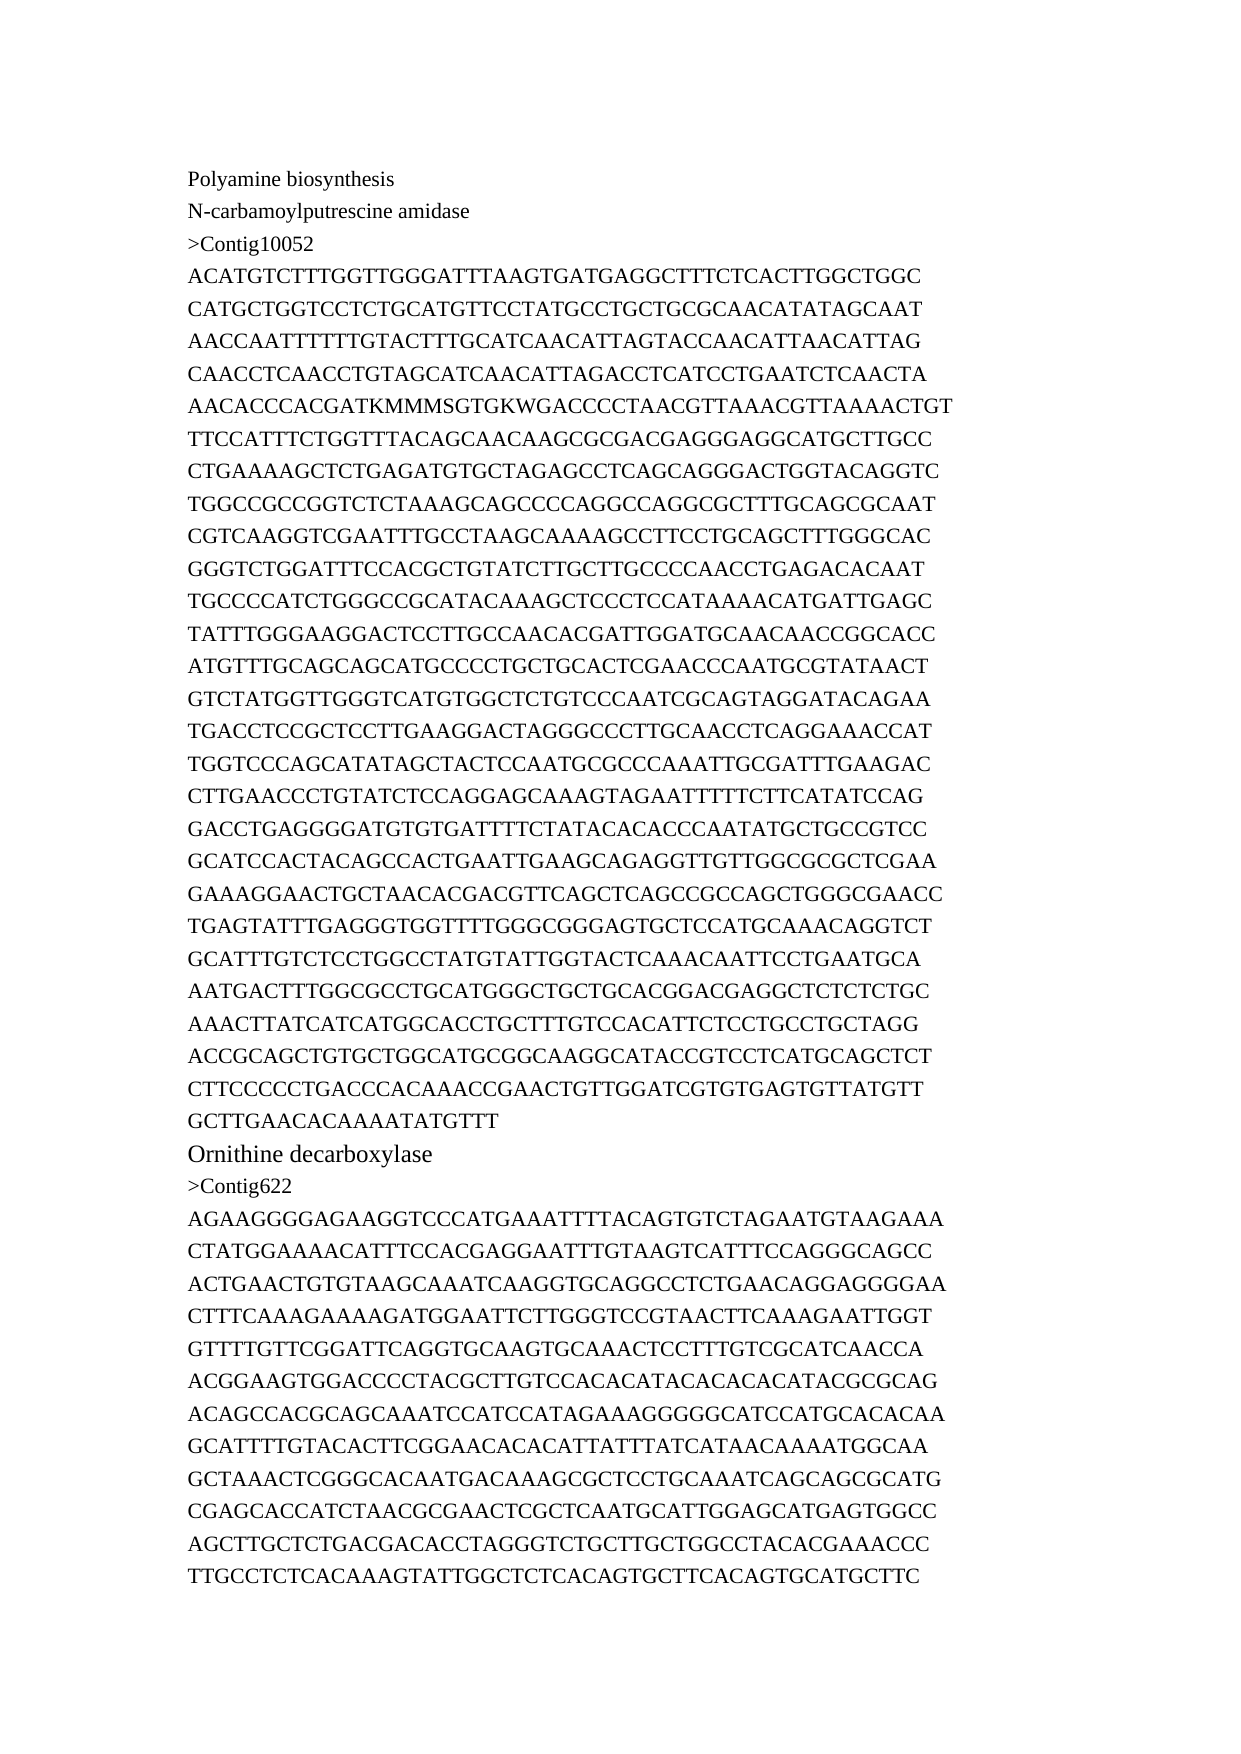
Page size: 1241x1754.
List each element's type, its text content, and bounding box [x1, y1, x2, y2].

text GCATTTGTCTCCTGGCCTATGTATTGGTACTCAAACAATTCCTGAATGCA [187, 942, 1053, 974]
text >Contig10052 [187, 227, 1053, 259]
text AGAAGGGGAGAAGGTCCCATGAAATTTTACAGTGTCTAGAATGTAAGAAA [187, 1202, 1053, 1234]
text ACATGTCTTTGGTTGGGATTTAAGTGATGAGGCTTTCTCACTTGGCTGGC [187, 259, 1053, 292]
text TGAGTATTTGAGGGTGGTTTTGGGCGGGAGTGCTCCATGCAAACAGGTCT [187, 909, 1053, 942]
text CTTTCAAAGAAAAGATGGAATTCTTGGGTCCGTAACTTCAAAGAATTGGT [187, 1299, 1053, 1332]
text GCATTTTGTACACTTCGGAACACACATTATTTATCATAACAAAATGGCAA [187, 1429, 1053, 1462]
text ACCGCAGCTGTGCTGGCATGCGGCAAGGCATACCGTCCTCATGCAGCTCT [187, 1039, 1053, 1072]
text CGAGCACCATCTAACGCGAACTCGCTCAATGCATTGGAGCATGAGTGGCC [187, 1494, 1053, 1527]
text TTGCCTCTCACAAAGTATTGGCTCTCACAGTGCTTCACAGTGCATGCTTC [187, 1559, 1053, 1592]
text CTATGGAAAACATTTCCACGAGGAATTTGTAAGTCATTTCCAGGGCAGCC [187, 1234, 1053, 1267]
text ACAGCCACGCAGCAAATCCATCCATAGAAAGGGGGCATCCATGCACACAA [187, 1397, 1053, 1429]
text CTTCCCCCTGACCCACAAACCGAACTGTTGGATCGTGTGAGTGTTATGTT [187, 1072, 1053, 1104]
text ACTGAACTGTGTAAGCAAATCAAGGTGCAGGCCTCTGAACAGGAGGGGAA [187, 1267, 1053, 1299]
text ACGGAAGTGGACCCCTACGCTTGTCCACACATACACACACATACGCGCAG [187, 1364, 1053, 1397]
text CTTGAACCCTGTATCTCCAGGAGCAAAGTAGAATTTTTCTTCATATCCAG [187, 779, 1053, 812]
text AGCTTGCTCTGACGACACCTAGGGTCTGCTTGCTGGCCTACACGAAACCC [187, 1527, 1053, 1559]
text AATGACTTTGGCGCCTGCATGGGCTGCTGCACGGACGAGGCTCTCTCTGC [187, 974, 1053, 1007]
text ATGTTTGCAGCAGCATGCCCCTGCTGCACTCGAACCCAATGCGTATAACT [187, 649, 1053, 682]
text AAACTTATCATCATGGCACCTGCTTTGTCCACATTCTCCTGCCTGCTAGG [187, 1007, 1053, 1039]
text CAACCTCAACCTGTAGCATCAACATTAGACCTCATCCTGAATCTCAACTA [187, 357, 1053, 389]
text GGGTCTGGATTTCCACGCTGTATCTTGCTTGCCCCAACCTGAGACACAAT [187, 552, 1053, 584]
text TGACCTCCGCTCCTTGAAGGACTAGGGCCCTTGCAACCTCAGGAAACCAT [187, 714, 1053, 747]
text GACCTGAGGGGATGTGTGATTTTCTATACACACCCAATATGCTGCCGTCC [187, 812, 1053, 844]
text GCATCCACTACAGCCACTGAATTGAAGCAGAGGTTGTTGGCGCGCTCGAA [187, 844, 1053, 877]
text N-carbamoylputrescine amidase [187, 194, 1053, 227]
text TTCCATTTCTGGTTTACAGCAACAAGCGCGACGAGGGAGGCATGCTTGCC [187, 422, 1053, 454]
text GTCTATGGTTGGGTCATGTGGCTCTGTCCCAATCGCAGTAGGATACAGAA [187, 682, 1053, 714]
text Ornithine decarboxylase [187, 1137, 1053, 1169]
text TGGCCGCCGGTCTCTAAAGCAGCCCCAGGCCAGGCGCTTTGCAGCGCAAT [187, 487, 1053, 519]
text >Contig622 [187, 1169, 1053, 1202]
text AACCAATTTTTTGTACTTTGCATCAACATTAGTACCAACATTAACATTAG [187, 324, 1053, 357]
text GAAAGGAACTGCTAACACGACGTTCAGCTCAGCCGCCAGCTGGGCGAACC [187, 877, 1053, 909]
text GCTTGAACACAAAATATGTTT [187, 1104, 1053, 1137]
text Polyamine biosynthesis [187, 162, 1053, 194]
text CGTCAAGGTCGAATTTGCCTAAGCAAAAGCCTTCCTGCAGCTTTGGGCAC [187, 519, 1053, 552]
text GCTAAACTCGGGCACAATGACAAAGCGCTCCTGCAAATCAGCAGCGCATG [187, 1462, 1053, 1494]
text TGCCCCATCTGGGCCGCATACAAAGCTCCCTCCATAAAACATGATTGAGC [187, 584, 1053, 617]
text TATTTGGGAAGGACTCCTTGCCAACACGATTGGATGCAACAACCGGCACC [187, 617, 1053, 649]
text CTGAAAAGCTCTGAGATGTGCTAGAGCCTCAGCAGGGACTGGTACAGGTC [187, 454, 1053, 487]
text TGGTCCCAGCATATAGCTACTCCAATGCGCCCAAATTGCGATTTGAAGAC [187, 747, 1053, 779]
text AACACCCACGATKMMMSGTGKWGACCCCTAACGTTAAACGTTAAAACTGT [187, 389, 1053, 422]
text CATGCTGGTCCTCTGCATGTTCCTATGCCTGCTGCGCAACATATAGCAAT [187, 292, 1053, 324]
text GTTTTGTTCGGATTCAGGTGCAAGTGCAAACTCCTTTGTCGCATCAACCA [187, 1332, 1053, 1364]
